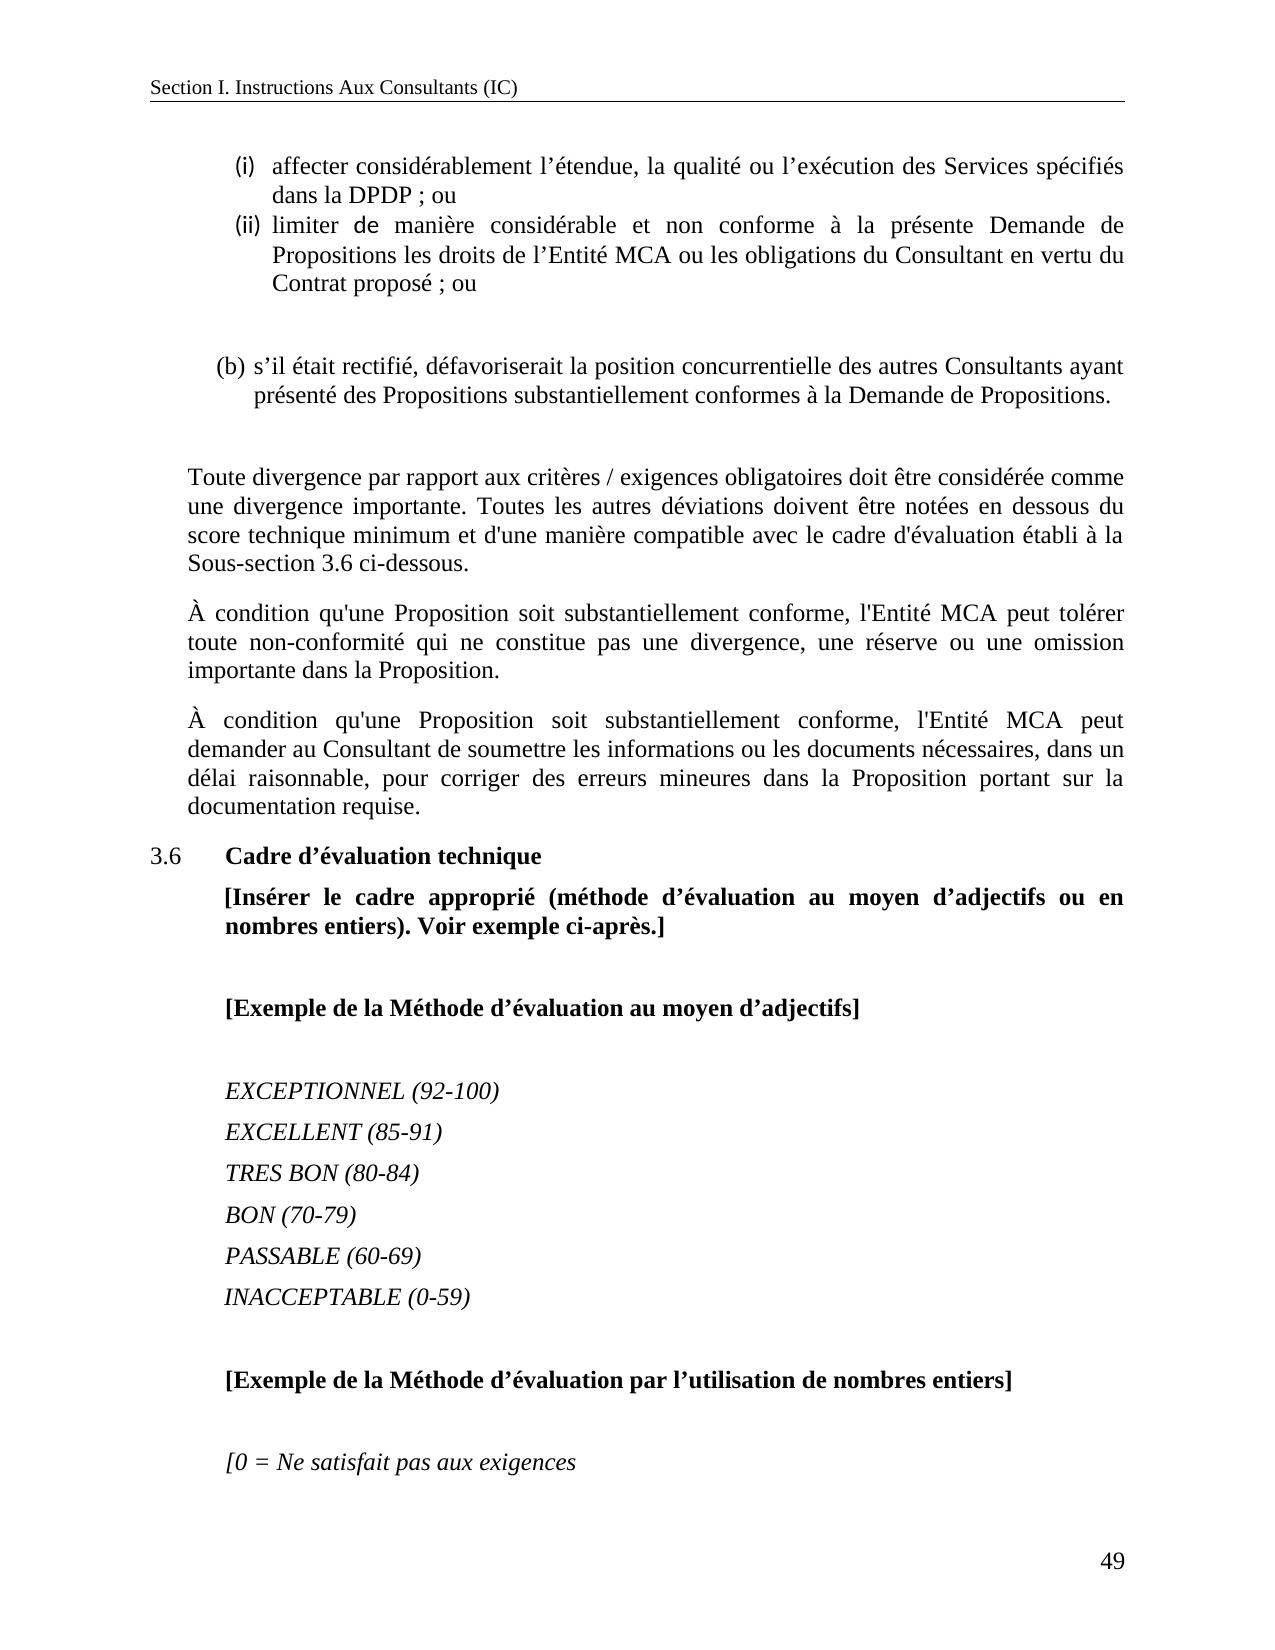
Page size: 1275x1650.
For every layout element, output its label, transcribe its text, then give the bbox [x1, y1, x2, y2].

list Cadre d’évaluation technique [150, 841, 1125, 870]
list INACCEPTABLE (0-59) [224, 1282, 1125, 1311]
list limiter de manière considérable et non conforme à la présente Demande de Propositions les droits de l’Entité MCA ou les obligations du Consultant en vertu du Contrat proposé ; ou [234, 209, 1125, 297]
list TRES BON (80-84) [225, 1158, 1125, 1187]
text À condition qu'une Proposition soit substantiellement conforme, l'Entité MCA peut tolérer toute non-conformité qui ne constitue pas une divergence, une réserve ou une omission importante dans la Proposition. [187, 598, 1125, 684]
list affecter considérablement l’étendue, la qualité ou l’exécution des Services spécifiés dans la DPDP ; ou [234, 150, 1125, 209]
text [Exemple de la Méthode d’évaluation au moyen d’adjectifs] [225, 993, 1125, 1022]
list s’il était rectifié, défavoriserait la position concurrentielle des autres Consultants ayant présenté des Propositions substantiellement conformes à la Demande de Propositions. [216, 351, 1125, 408]
list [Insérer le cadre approprié (méthode d’évaluation au moyen d’adjectifs ou en nombres entiers). Voir exemple ci-après.] [224, 882, 1125, 940]
list PASSABLE (60-69) [225, 1241, 1125, 1270]
list EXCEPTIONNEL (92-100) [225, 1076, 1125, 1105]
text À condition qu'une Proposition soit substantiellement conforme, l'Entité MCA peut demander au Consultant de soumettre les informations ou les documents nécessaires, dans un délai raisonnable, pour corriger des erreurs mineures dans la Proposition portant sur la documentation requise. [187, 705, 1125, 820]
list [0 = Ne satisfait pas aux exigences [225, 1447, 1125, 1476]
list EXCELLENT (85-91) [225, 1117, 1125, 1146]
list BON (70-79) [225, 1200, 1125, 1228]
text [Exemple de la Méthode d’évaluation par l’utilisation de nombres entiers] [225, 1365, 1125, 1393]
text Toute divergence par rapport aux critères / exigences obligatoires doit être considérée comme une divergence importante. Toutes les autres déviations doivent être notées en dessous du score technique minimum et d'une manière compatible avec le cadre d'évaluation établi à la Sous-section 3.6 ci-dessous. [187, 462, 1125, 577]
